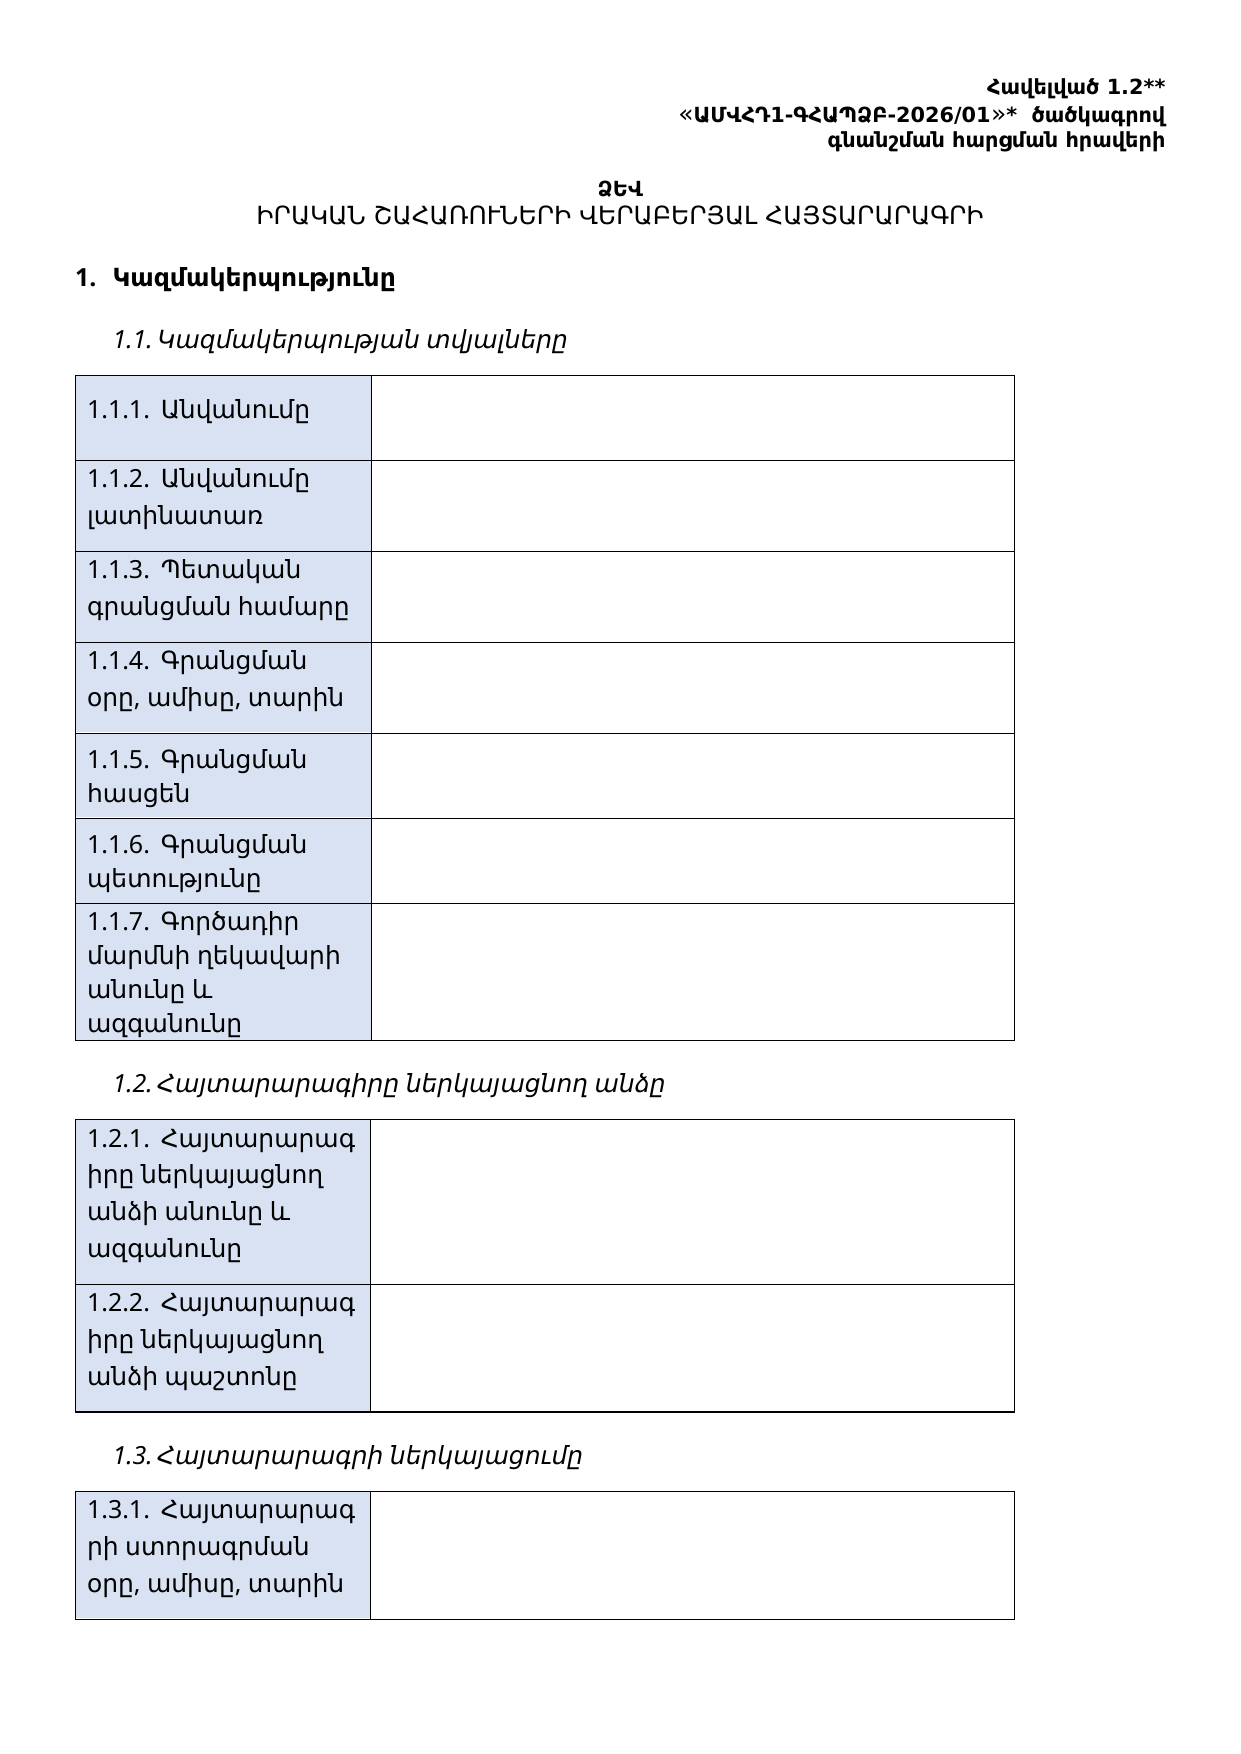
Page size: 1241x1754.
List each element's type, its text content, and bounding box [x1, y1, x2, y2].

table_header [371, 1120, 1014, 1284]
table_header Անվանումը [76, 376, 371, 460]
table_cell [371, 1285, 1014, 1411]
text գնանշման հարցման հրավերի [75, 128, 1165, 153]
table_header Հայտարարագրի ստորագրման օրը, ամիսը, տարին [76, 1492, 370, 1618]
table_cell [372, 643, 1014, 732]
list Կազմակերպության տվյալները [112, 321, 1165, 355]
text «ԱՄՎՀԴ1-ԳՀԱՊՁԲ-2026/01»* ծածկագրով [75, 99, 1165, 128]
table_header Հայտարարագիրը ներկայացնող անձի անունը և ազգանունը [76, 1120, 370, 1284]
table_header [371, 1492, 1014, 1618]
table_cell Գործադիր մարմնի ղեկավարի անունը և ազգանունը [76, 904, 371, 1040]
table_cell [372, 819, 1014, 903]
table_cell [372, 904, 1014, 1040]
table_cell Հայտարարագիրը ներկայացնող անձի պաշտոնը [76, 1285, 370, 1411]
table_cell Պետական գրանցման համարը [76, 552, 371, 642]
table_cell Գրանցման հասցեն [76, 734, 371, 817]
table_cell Գրանցման օրը, ամիսը, տարին [76, 643, 371, 732]
subtitle Հավելված 1.2** [75, 75, 1165, 99]
table_cell [372, 734, 1014, 817]
list Կազմակերպությունը [75, 259, 1165, 294]
table_cell [372, 461, 1014, 551]
table_cell Անվանումը լատինատառ [76, 461, 371, 551]
table_header [372, 376, 1014, 460]
table_cell [372, 552, 1014, 642]
text ԻՐԱԿԱՆ ՇԱՀԱՌՈՒՆԵՐԻ ՎԵՐԱԲԵՐՅԱԼ ՀԱՅՏԱՐԱՐԱԳՐԻ [75, 201, 1165, 230]
list Հայտարարագիրը ներկայացնող անձը [112, 1066, 1165, 1100]
list Հայտարարագրի ներկայացումը [112, 1437, 1165, 1471]
table_cell Գրանցման պետությունը [76, 819, 371, 903]
text ՁԵՎ [75, 177, 1165, 201]
